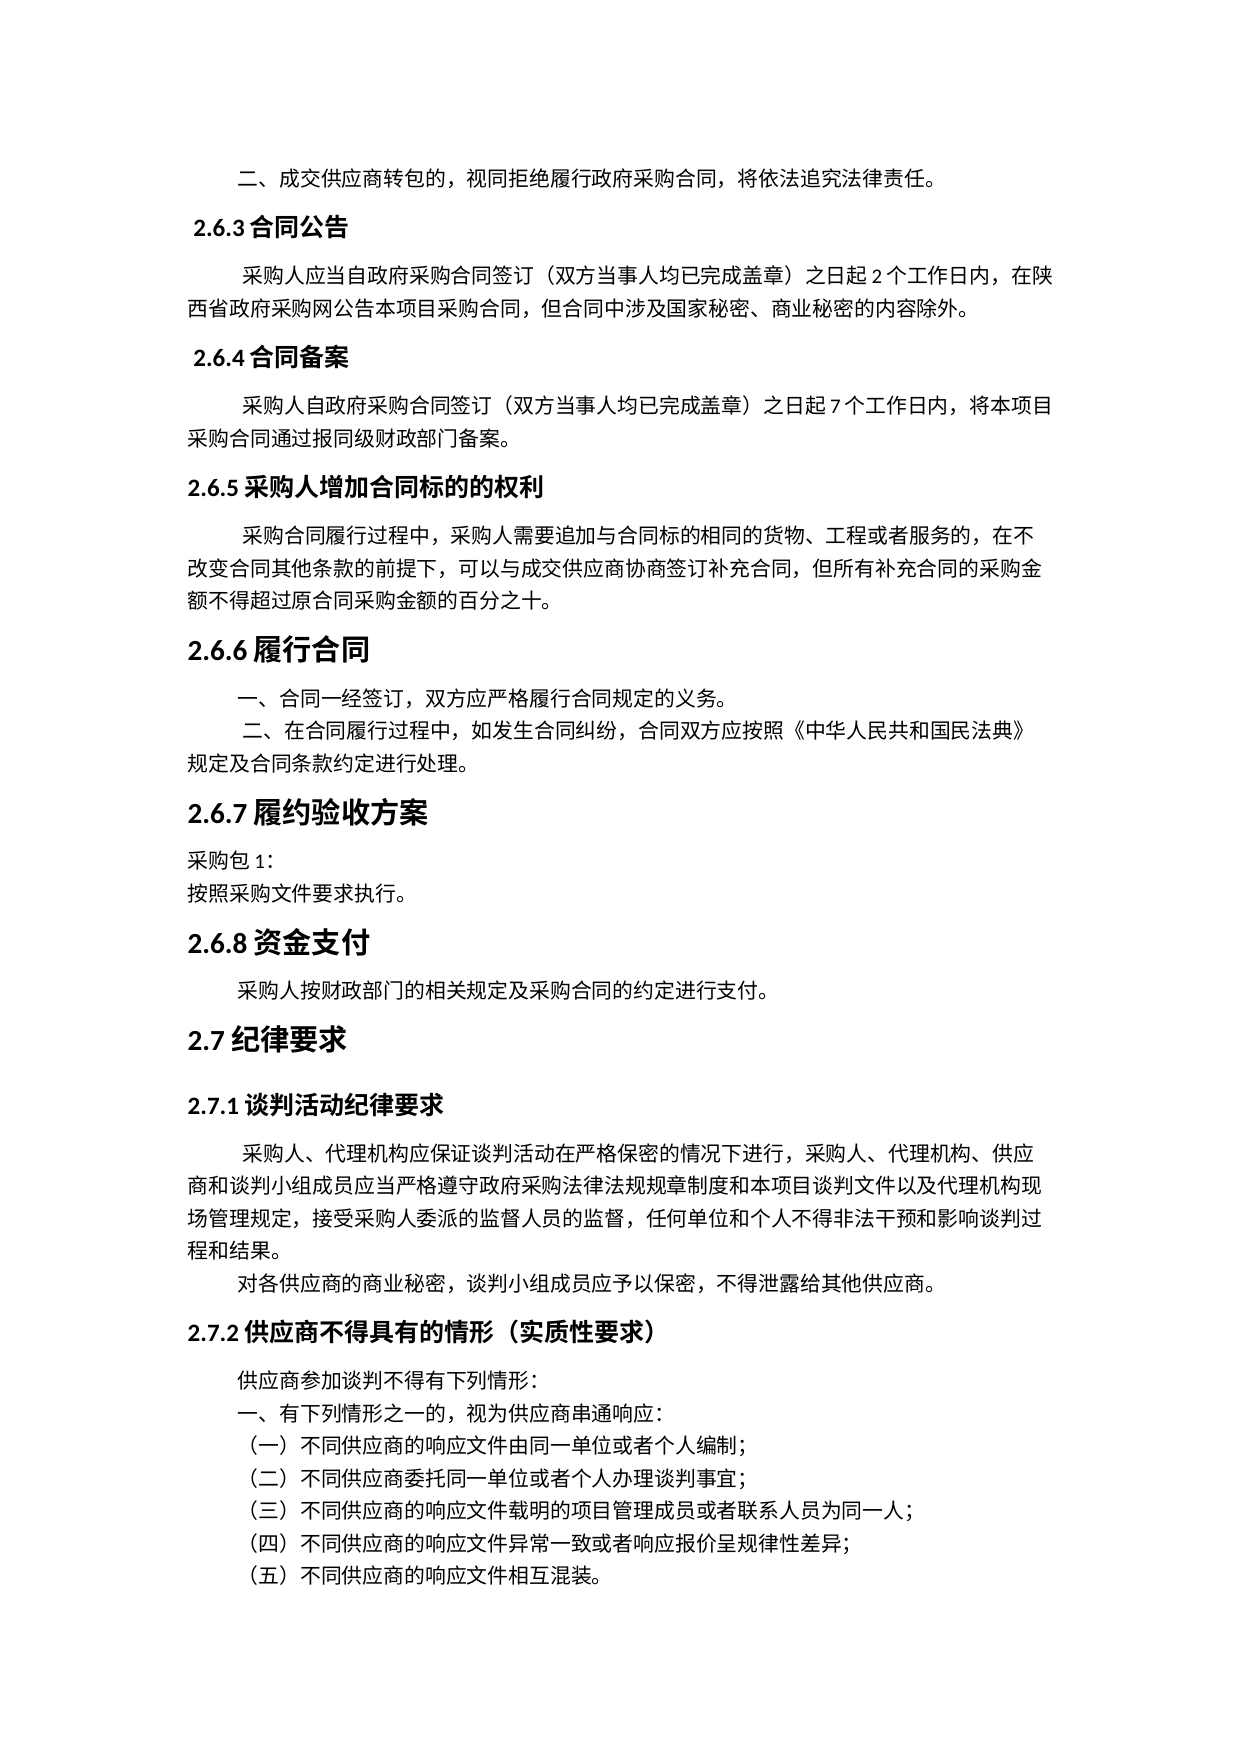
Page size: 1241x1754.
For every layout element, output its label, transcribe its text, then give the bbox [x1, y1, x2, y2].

text （二）不同供应商委托同一单位或者个人办理谈判事宜； [187, 1462, 1053, 1494]
text 2.6.5采购人增加合同标的的权利 [187, 454, 1053, 519]
text 按照采购文件要求执行。 [187, 877, 1053, 909]
text （五）不同供应商的响应文件相互混装。 [187, 1559, 1053, 1592]
text 2.6.8资金支付 [187, 909, 1053, 974]
text （四）不同供应商的响应文件异常一致或者响应报价呈规律性差异； [187, 1527, 1053, 1559]
text 供应商参加谈判不得有下列情形： [187, 1364, 1053, 1397]
text 对各供应商的商业秘密，谈判小组成员应予以保密，不得泄露给其他供应商。 [187, 1267, 1053, 1299]
text 二、在合同履行过程中，如发生合同纠纷，合同双方应按照《中华人民共和国民法典》规定及合同条款约定进行处理。 [187, 714, 1053, 779]
text 2.6.3合同公告 [187, 194, 1053, 259]
text 采购人应当自政府采购合同签订（双方当事人均已完成盖章）之日起2个工作日内，在陕西省政府采购网公告本项目采购合同，但合同中涉及国家秘密、商业秘密的内容除外。 [187, 259, 1053, 324]
text 2.7.2供应商不得具有的情形（实质性要求） [187, 1299, 1053, 1364]
text （一）不同供应商的响应文件由同一单位或者个人编制； [187, 1429, 1053, 1462]
text 2.6.6履行合同 [187, 617, 1053, 682]
text 2.6.4合同备案 [187, 324, 1053, 389]
text 采购合同履行过程中，采购人需要追加与合同标的相同的货物、工程或者服务的，在不改变合同其他条款的前提下，可以与成交供应商协商签订补充合同，但所有补充合同的采购金额不得超过原合同采购金额的百分之十。 [187, 519, 1053, 617]
text 一、有下列情形之一的，视为供应商串通响应： [187, 1397, 1053, 1429]
text 2.7纪律要求 [187, 1007, 1053, 1072]
text 二、成交供应商转包的，视同拒绝履行政府采购合同，将依法追究法律责任。 [187, 162, 1053, 194]
text 采购包1： [187, 844, 1053, 877]
text 采购人自政府采购合同签订（双方当事人均已完成盖章）之日起7个工作日内，将本项目采购合同通过报同级财政部门备案。 [187, 389, 1053, 454]
text 一、合同一经签订，双方应严格履行合同规定的义务。 [187, 682, 1053, 714]
text （三）不同供应商的响应文件载明的项目管理成员或者联系人员为同一人； [187, 1494, 1053, 1527]
text 采购人按财政部门的相关规定及采购合同的约定进行支付。 [187, 974, 1053, 1007]
text 2.7.1谈判活动纪律要求 [187, 1072, 1053, 1137]
text 采购人、代理机构应保证谈判活动在严格保密的情况下进行，采购人、代理机构、供应商和谈判小组成员应当严格遵守政府采购法律法规规章制度和本项目谈判文件以及代理机构现场管理规定，接受采购人委派的监督人员的监督，任何单位和个人不得非法干预和影响谈判过程和结果。 [187, 1137, 1053, 1267]
text 2.6.7履约验收方案 [187, 779, 1053, 844]
